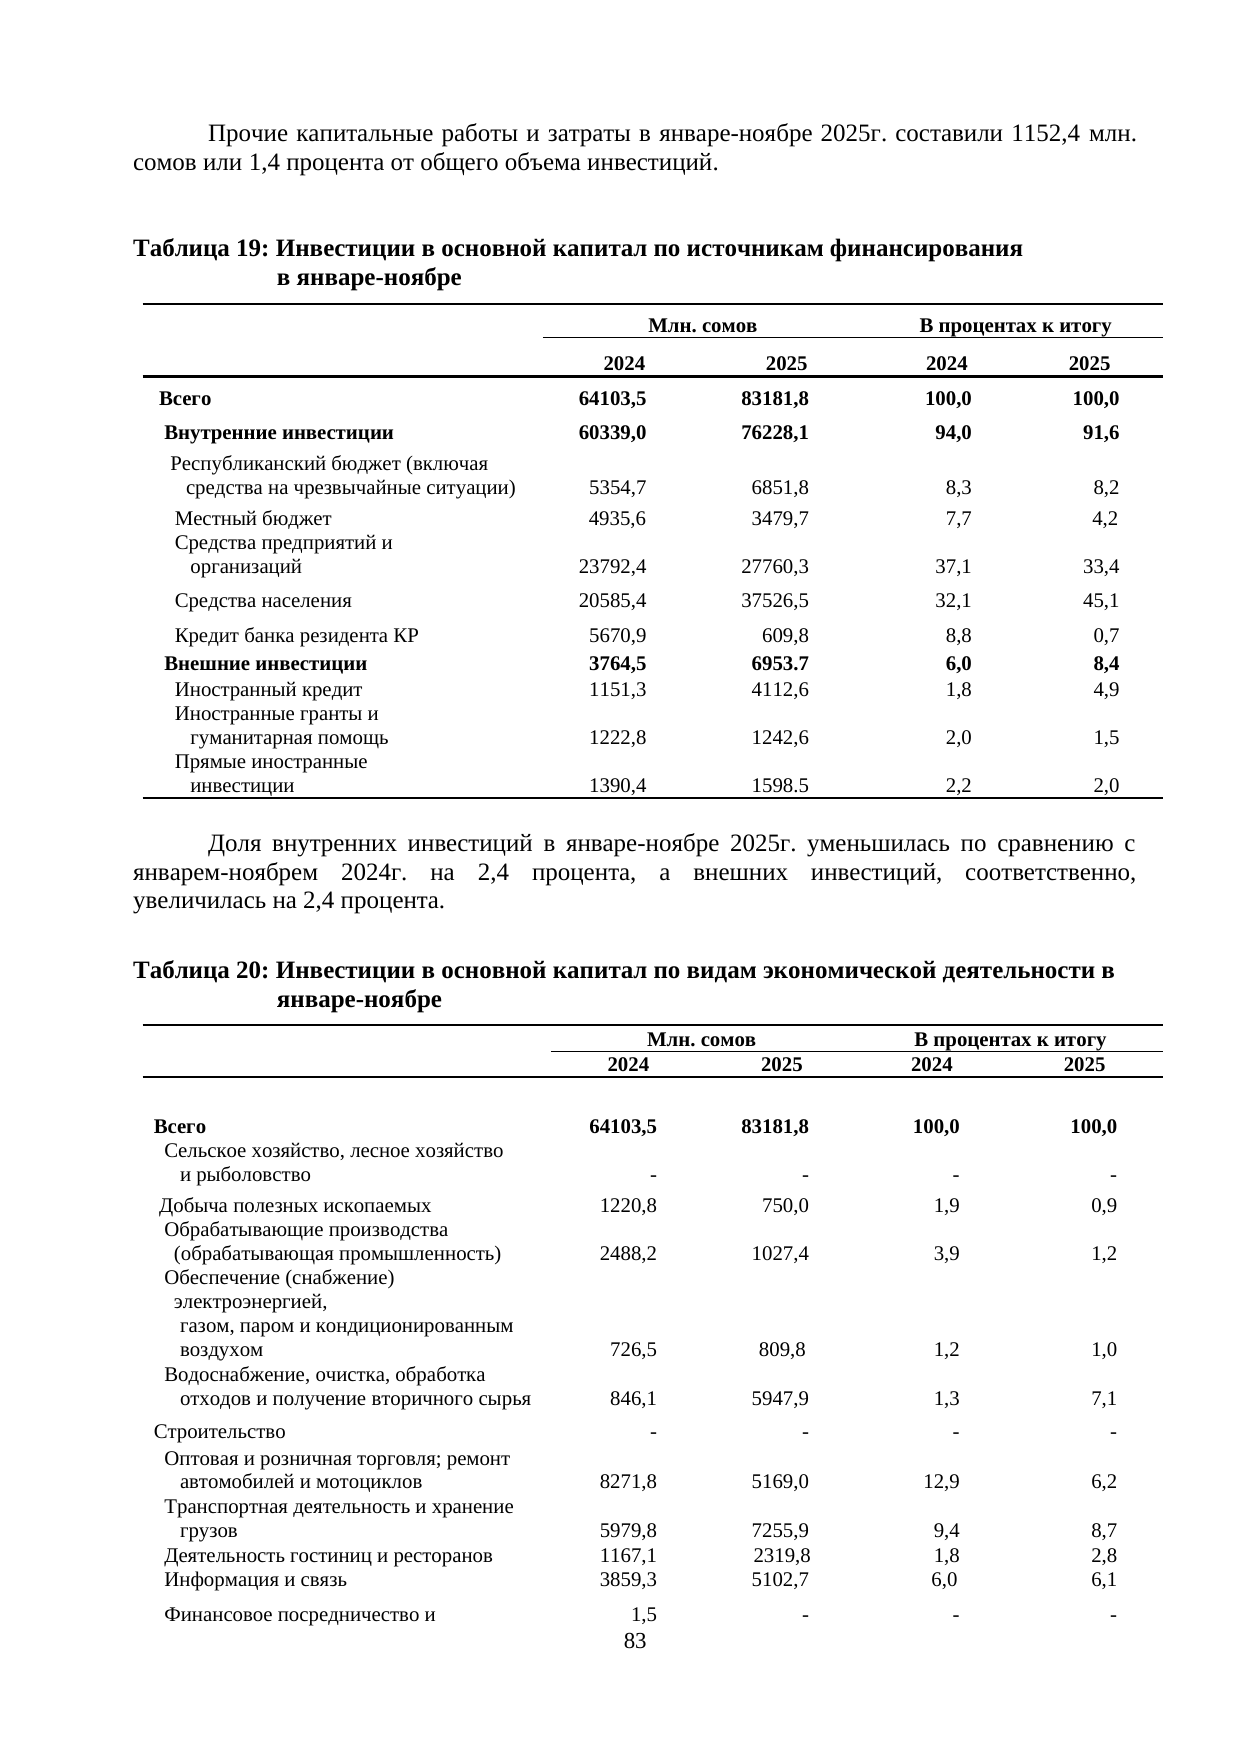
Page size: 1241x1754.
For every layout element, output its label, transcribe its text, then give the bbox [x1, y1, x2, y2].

text Таблица 20: Инвестиции в основной капитал по видам экономической деятельности в [133, 955, 1137, 984]
text Прочие капитальные работы и затраты в январе-ноябре 2025г. составили 1152,4 млн. сомов или 1,4 процента от общего объема инвестиций. [133, 118, 1137, 176]
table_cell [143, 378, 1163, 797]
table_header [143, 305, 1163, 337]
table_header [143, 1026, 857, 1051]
text Таблица 19: Инвестиции в основной капитал по источникам финансирования [133, 233, 1137, 262]
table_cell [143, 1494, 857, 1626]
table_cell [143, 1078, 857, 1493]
text в январе-ноябре [133, 262, 1137, 291]
text январе-ноябре [133, 984, 1137, 1012]
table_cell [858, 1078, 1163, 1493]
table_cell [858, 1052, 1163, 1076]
text Доля внутренних инвестиций в январе-ноябре 2025г. уменьшилась по сравнению с январем-ноябрем 2024г. на 2,4 процента, а внешних инвестиций, соответственно, увеличилась на 2,4 процента. [133, 828, 1137, 914]
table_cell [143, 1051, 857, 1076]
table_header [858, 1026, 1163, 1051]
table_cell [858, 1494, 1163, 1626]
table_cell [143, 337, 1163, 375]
